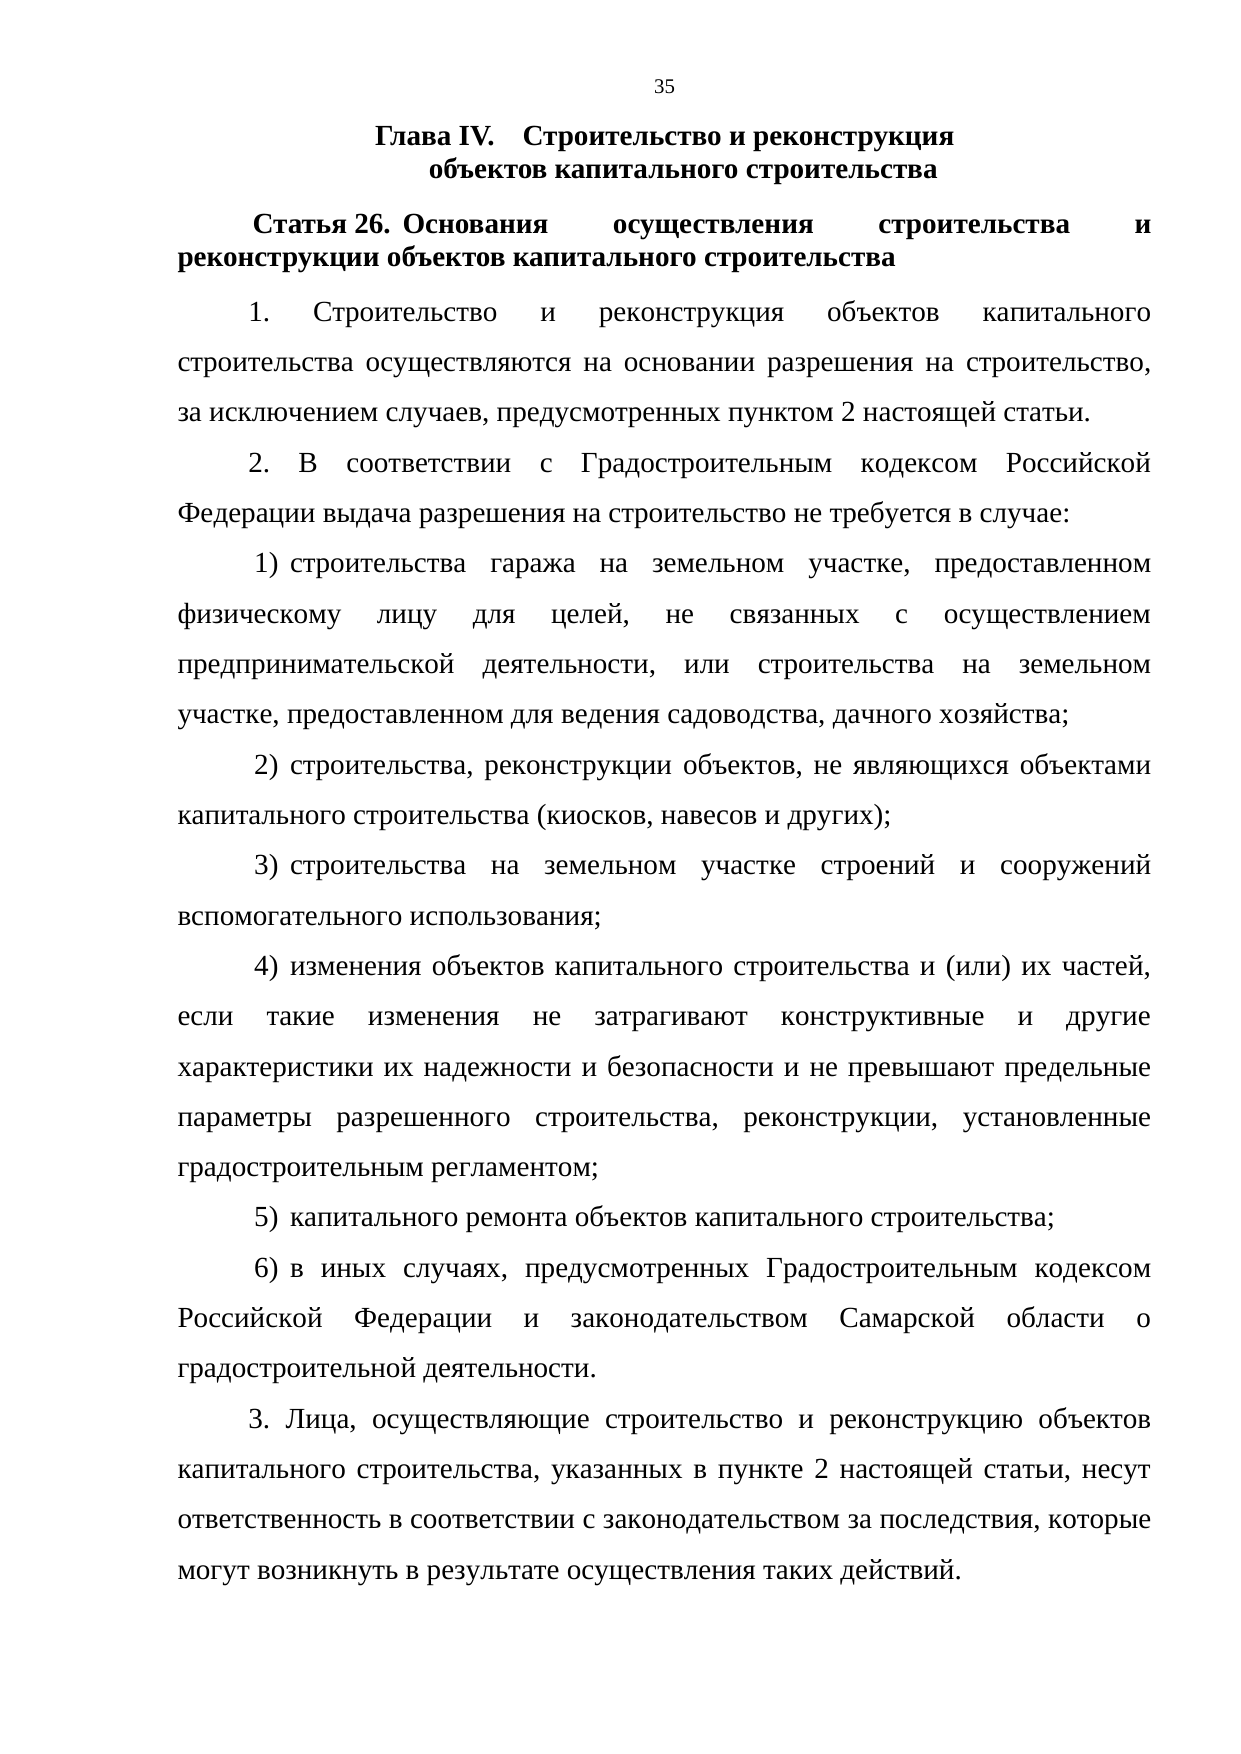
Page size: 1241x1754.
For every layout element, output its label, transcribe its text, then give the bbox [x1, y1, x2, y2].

subtitle Основания осуществления строительства и реконструкции объектов капитального строительства [177, 206, 1152, 273]
text 2. В соответствии с Градостроительным кодексом Российской Федерации выдача разрешения на строительство не требуется в случае: [177, 445, 1152, 529]
list капитального ремонта объектов капитального строительства; [177, 1199, 1152, 1233]
text 1. Строительство и реконструкция объектов капитального строительства осуществляются на основании разрешения на строительство, за исключением случаев, предусмотренных пунктом 2 настоящей статьи. [177, 294, 1152, 428]
text 3. Лица, осуществляющие строительство и реконструкцию объектов капитального строительства, указанных в пункте 2 настоящей статьи, несут ответственность в соответствии с законодательством за последствия, которые могут возникнуть в результате осуществления таких действий. [177, 1401, 1152, 1585]
list строительства на земельном участке строений и сооружений вспомогательного использования; [177, 847, 1152, 931]
list в иных случаях, предусмотренных Градостроительным кодексом Российской Федерации и законодательством Самарской области о градостроительной деятельности. [177, 1250, 1152, 1384]
list изменения объектов капитального строительства и (или) их частей, если такие изменения не затрагивают конструктивные и другие характеристики их надежности и безопасности и не превышают предельные параметры разрешенного строительства, реконструкции, установленные градостроительным регламентом; [177, 948, 1152, 1183]
list строительства, реконструкции объектов, не являющихся объектами капитального строительства (киосков, навесов и других); [177, 747, 1152, 831]
list строительства гаража на земельном участке, предоставленном физическому лицу для целей, не связанных с осуществлением предпринимательской деятельности, или строительства на земельном участке, предоставленном для ведения садоводства, дачного хозяйства; [177, 546, 1152, 730]
subtitle Строительство и реконструкция объектов капитального строительства [177, 118, 1152, 185]
